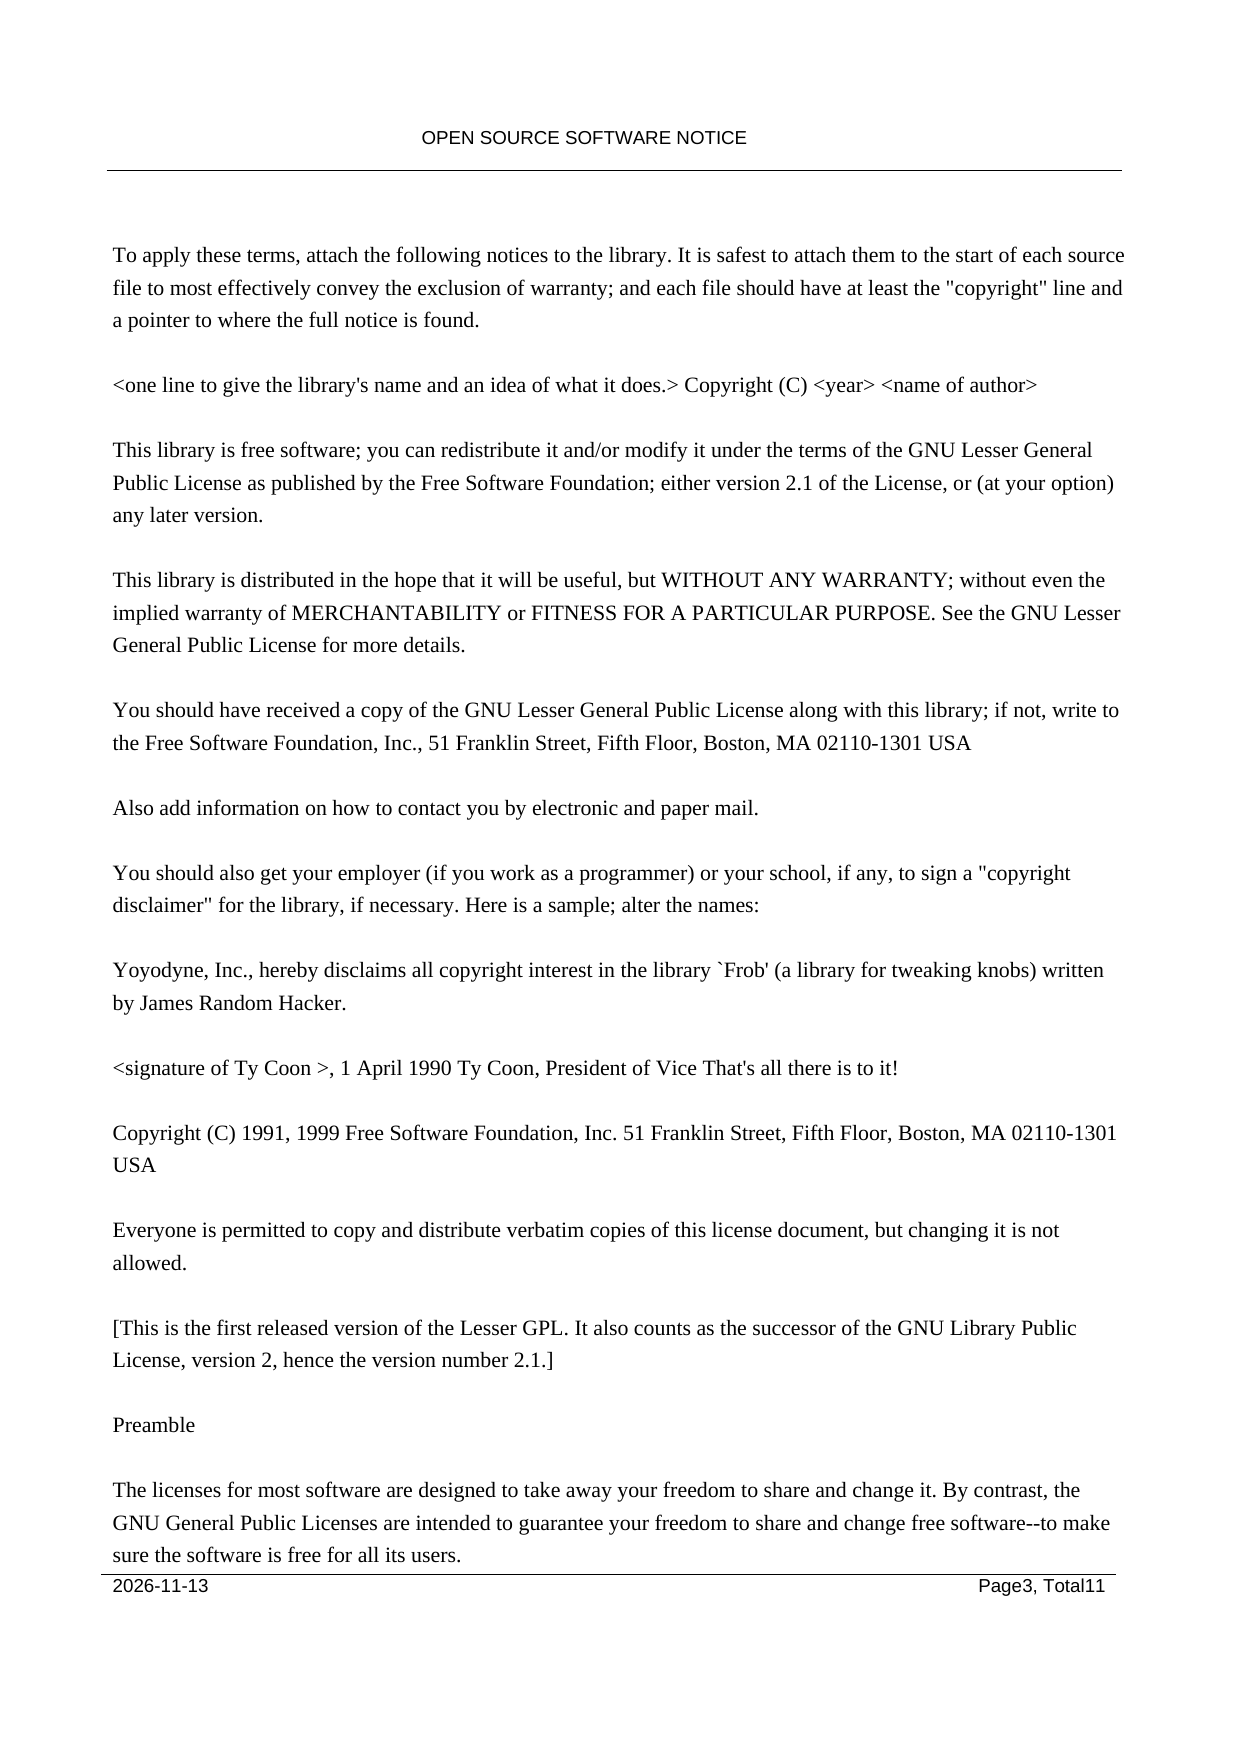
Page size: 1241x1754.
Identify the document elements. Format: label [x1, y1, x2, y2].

text [112, 206, 1128, 1571]
